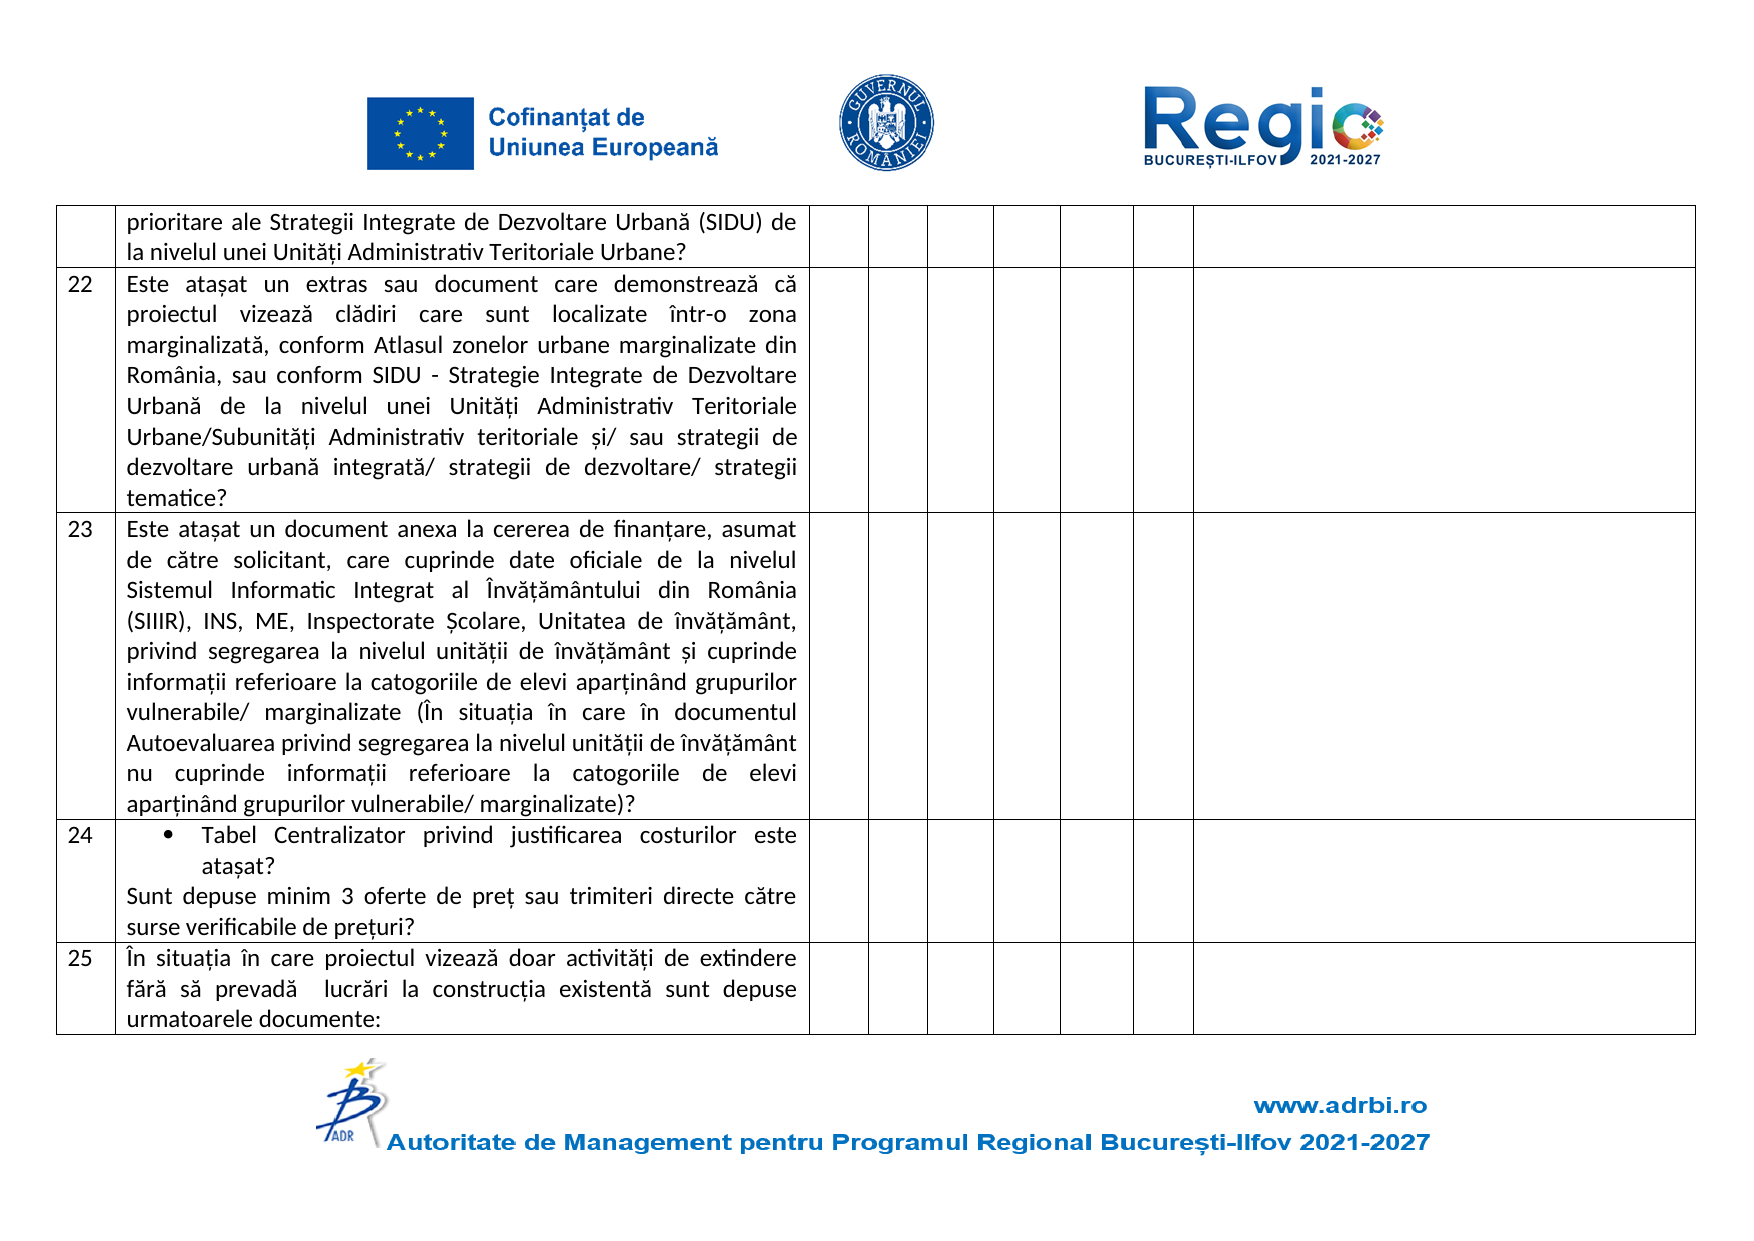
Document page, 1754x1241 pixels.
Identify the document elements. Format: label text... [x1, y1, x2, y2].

table_cell [1194, 268, 1695, 512]
table_cell [928, 943, 993, 1034]
table_cell [1134, 206, 1193, 267]
table_cell [869, 820, 927, 942]
table_cell [810, 943, 868, 1034]
table_cell [1061, 943, 1133, 1034]
table_cell [994, 820, 1060, 942]
table_cell [869, 268, 927, 512]
table_cell [1061, 513, 1133, 818]
table_cell 22 [57, 268, 115, 512]
table_cell [1134, 820, 1193, 942]
table_cell [1061, 820, 1133, 942]
table_cell [994, 513, 1060, 818]
table_cell 25 [57, 943, 115, 1034]
table_cell [869, 943, 927, 1034]
table_cell [810, 513, 868, 818]
table_cell [1134, 513, 1193, 818]
picture [362, 73, 1386, 177]
table_cell [1194, 820, 1695, 942]
table_cell Este atașat un extras sau document care demonstrează că proiectul vizează clădiri care sunt localizate într-o zona marginalizată, conform Atlasul zonelor urbane marginalizate din România, sau conform SIDU - Strategie Integrate de Dezvoltare Urbană de la nivelul unei Unități Administrativ Teritoriale Urbane/Subunități Administrativ teritoriale și/ sau strategii de dezvoltare urbană integrată/ strategii de dezvoltare/ strategii tematice? [116, 268, 809, 512]
table_cell [928, 268, 993, 512]
table_cell [1194, 943, 1695, 1034]
table_cell [994, 943, 1060, 1034]
table_cell Este atașat un document anexa la cererea de finanțare, asumat de către solicitant, care cuprinde date oficiale de la nivelul Sistemul Informatic Integrat al Învățământului din România (SIIIR), INS, ME, Inspectorate Școlare, Unitatea de învățământ, privind segregarea la nivelul unității de învățământ și cuprinde informații referioare la catogoriile de elevi aparținând grupurilor vulnerabile/ marginalizate (În situația în care în documentul Autoevaluarea privind segregarea la nivelul unității de învățământ nu cuprinde informații referioare la catogoriile de elevi aparținând grupurilor vulnerabile/ marginalizate)? [116, 513, 809, 818]
picture [264, 1055, 1484, 1167]
table_cell [1194, 513, 1695, 818]
table_cell 21 [57, 206, 115, 267]
table_cell [810, 820, 868, 942]
table_cell [1134, 268, 1193, 512]
table_cell [869, 206, 927, 267]
table_cell [1061, 268, 1133, 512]
table_cell Tabel Centralizator privind justificarea costurilor este atașat? Sunt depuse minim 3 oferte de preț sau trimiteri directe către surse verificabile de prețuri? [116, 820, 809, 942]
table_cell [1134, 943, 1193, 1034]
table_cell [810, 206, 868, 267]
table_cell [1194, 206, 1695, 267]
table_cell [928, 820, 993, 942]
table_cell [928, 513, 993, 818]
table_cell 24 [57, 820, 115, 942]
table_cell [810, 268, 868, 512]
table_cell [869, 513, 927, 818]
table_cell [1061, 206, 1133, 267]
table_cell [994, 206, 1060, 267]
table_cell [994, 268, 1060, 512]
table_cell [928, 206, 993, 267]
table_cell 23 [57, 513, 115, 818]
